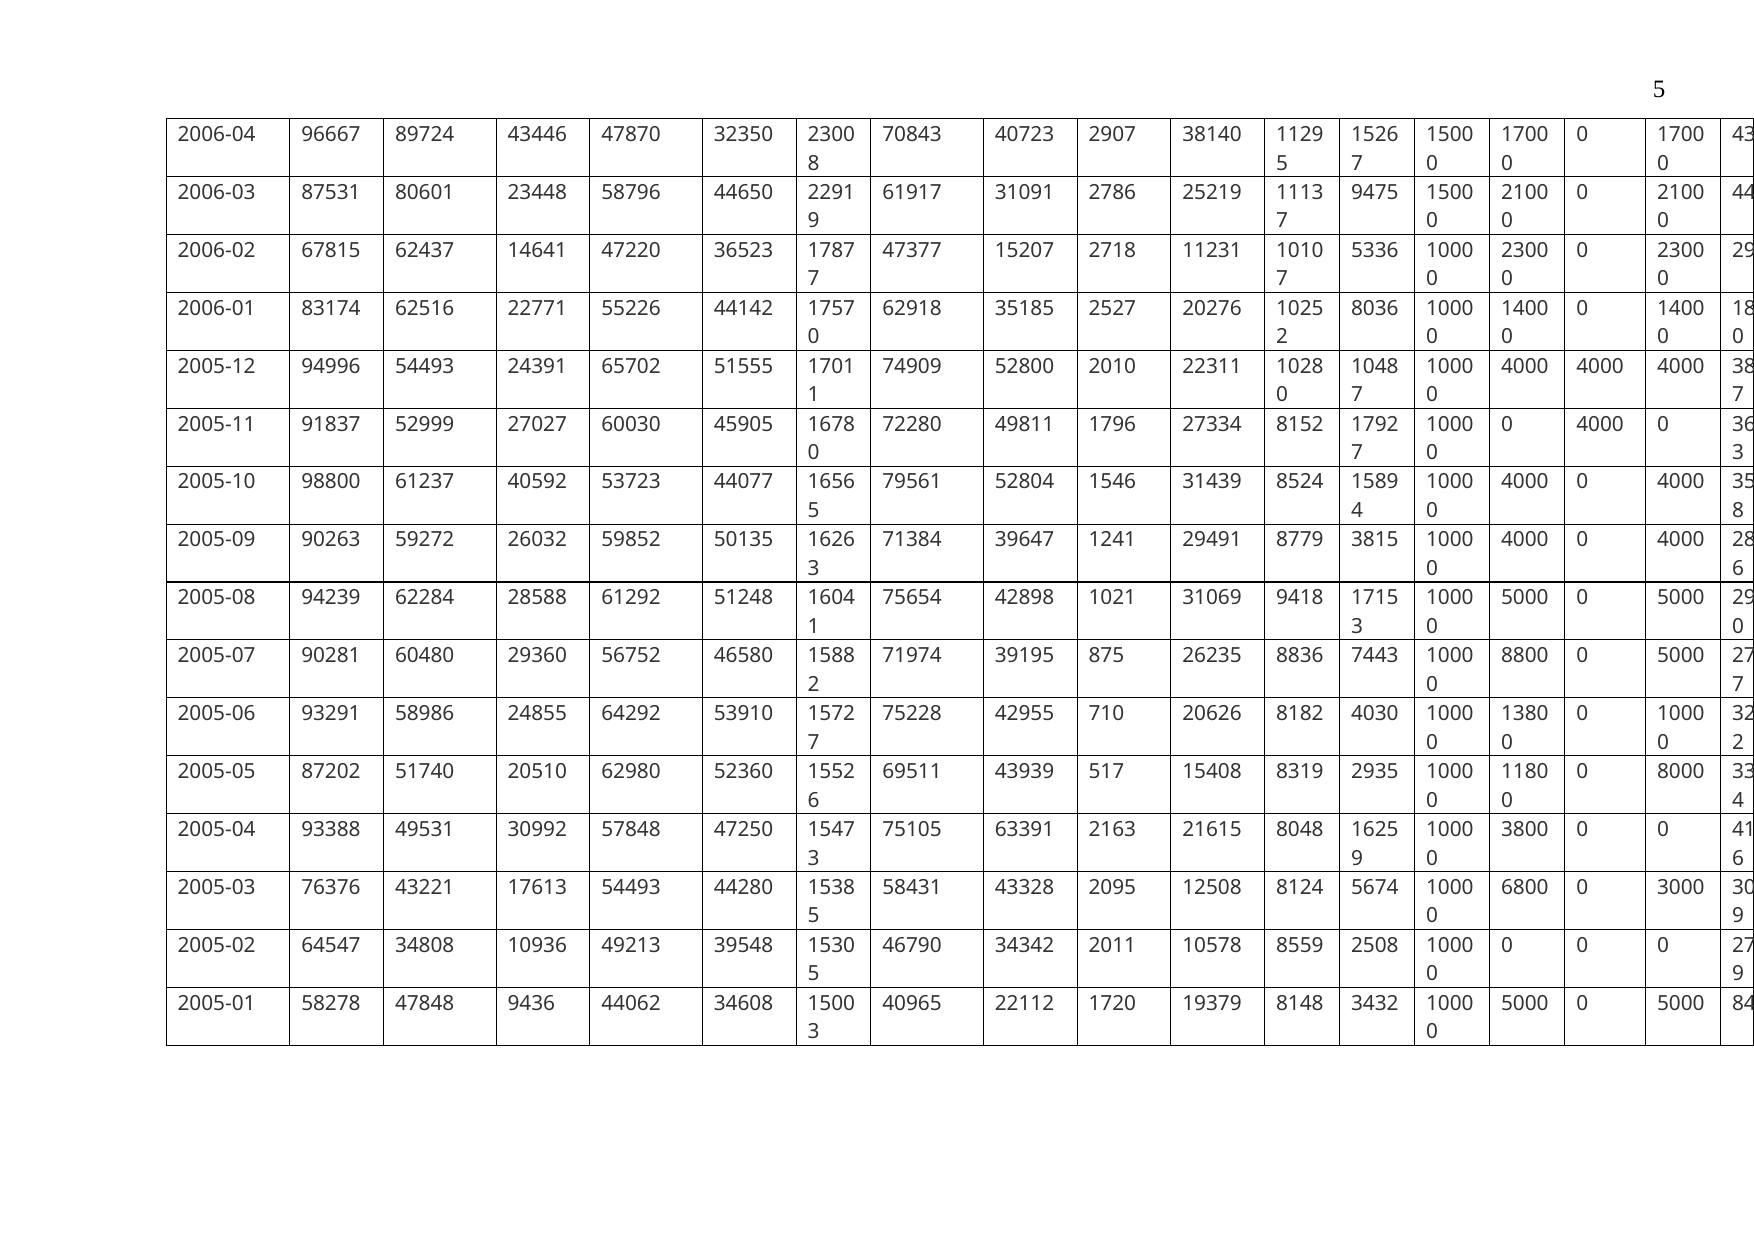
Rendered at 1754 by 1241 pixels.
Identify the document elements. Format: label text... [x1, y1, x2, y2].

table_cell 15003 [797, 988, 870, 1045]
table_cell 15473 [797, 814, 870, 871]
table_cell 49811 [984, 409, 1077, 466]
table_cell 15882 [797, 640, 870, 697]
table_cell 517 [1078, 756, 1170, 813]
table_cell 16565 [797, 467, 870, 523]
table_cell 2914 [1721, 235, 1753, 292]
table_cell 72280 [871, 409, 983, 466]
table_cell 46580 [703, 640, 796, 697]
table_cell 38207 [1721, 351, 1753, 408]
table_cell 22112 [984, 988, 1077, 1045]
table_cell 45905 [703, 409, 796, 466]
table_cell 4000 [1565, 409, 1645, 466]
table_cell 10280 [1265, 351, 1339, 408]
table_cell 4000 [1646, 351, 1720, 408]
table_cell 2508 [1340, 930, 1414, 987]
table_cell 0 [1565, 177, 1645, 234]
table_cell 59852 [590, 525, 702, 581]
table_cell 0 [1565, 525, 1645, 581]
table_cell 43221 [384, 872, 496, 929]
table_cell 0 [1565, 583, 1645, 639]
table_cell 30992 [497, 814, 589, 871]
table_cell 0 [1565, 119, 1645, 176]
table_cell 2005-08 [167, 583, 289, 639]
table_cell 62284 [384, 583, 496, 639]
table_cell 43328 [984, 872, 1077, 929]
table_cell 10000 [1415, 525, 1489, 581]
table_cell 79561 [871, 467, 983, 523]
table_cell 10000 [1415, 583, 1489, 639]
table_cell 51740 [384, 756, 496, 813]
table_cell 71384 [871, 525, 983, 581]
table_cell 0 [1565, 235, 1645, 292]
table_cell 36523 [703, 235, 796, 292]
table_cell 39195 [984, 640, 1077, 697]
table_cell 2005-12 [167, 351, 289, 408]
table_cell 2005-03 [167, 872, 289, 929]
table_cell 32350 [703, 119, 796, 176]
table_cell 47250 [703, 814, 796, 871]
table_cell 17000 [1490, 119, 1564, 176]
table_cell 5000 [1490, 583, 1564, 639]
table_cell 91837 [290, 409, 383, 466]
table_cell 74909 [871, 351, 983, 408]
table_cell 62918 [871, 293, 983, 350]
table_cell 40592 [497, 467, 589, 523]
table_cell 11231 [1171, 235, 1264, 292]
table_cell 54493 [384, 351, 496, 408]
table_cell 0 [1490, 930, 1564, 987]
table_cell 20626 [1171, 698, 1264, 755]
table_cell 87202 [290, 756, 383, 813]
table_cell 83174 [290, 293, 383, 350]
table_cell 42955 [984, 698, 1077, 755]
table_cell 2006-04 [167, 119, 289, 176]
table_cell 27027 [497, 409, 589, 466]
table_cell 10000 [1415, 872, 1489, 929]
table_cell 89724 [384, 119, 496, 176]
table_cell 0 [1565, 640, 1645, 697]
table_cell 29990 [1721, 583, 1753, 639]
table_cell 0 [1565, 930, 1645, 987]
table_cell 2005-01 [167, 988, 289, 1045]
table_cell 8124 [1265, 872, 1339, 929]
table_cell 35185 [984, 293, 1077, 350]
table_cell 15000 [1415, 119, 1489, 176]
table_cell 17877 [797, 235, 870, 292]
table_cell 34342 [984, 930, 1077, 987]
table_cell 23448 [497, 177, 589, 234]
table_cell 8000 [1646, 756, 1720, 813]
table_cell 3800 [1490, 814, 1564, 871]
table_cell 31069 [1171, 583, 1264, 639]
table_cell 38140 [1171, 119, 1264, 176]
table_cell 10000 [1415, 930, 1489, 987]
table_cell 14641 [497, 235, 589, 292]
table_cell 2095 [1078, 872, 1170, 929]
table_cell 15207 [984, 235, 1077, 292]
table_cell 52804 [984, 467, 1077, 523]
table_cell 11800 [1490, 756, 1564, 813]
table_cell 17927 [1340, 409, 1414, 466]
table_cell 15526 [797, 756, 870, 813]
table_cell 47870 [590, 119, 702, 176]
table_cell 22919 [797, 177, 870, 234]
table_cell 15305 [797, 930, 870, 987]
table_cell 32432 [1721, 698, 1753, 755]
table_cell 8148 [1265, 988, 1339, 1045]
table_cell 61292 [590, 583, 702, 639]
table_cell 50135 [703, 525, 796, 581]
table_cell 3432 [1340, 988, 1414, 1045]
table_cell 4000 [1490, 467, 1564, 523]
table_cell 15267 [1340, 119, 1414, 176]
table_cell 1021 [1078, 583, 1170, 639]
table_cell 10000 [1415, 409, 1489, 466]
table_cell 2718 [1078, 235, 1170, 292]
table_cell 93388 [290, 814, 383, 871]
table_cell 3000 [1646, 872, 1720, 929]
table_cell 0 [1565, 293, 1645, 350]
table_cell 2005-05 [167, 756, 289, 813]
table_cell 49213 [590, 930, 702, 987]
table_cell 0 [1565, 698, 1645, 755]
table_cell 27469 [1721, 930, 1753, 987]
table_cell 20510 [497, 756, 589, 813]
table_cell 58431 [871, 872, 983, 929]
table_cell 710 [1078, 698, 1170, 755]
table_cell 31091 [984, 177, 1077, 234]
table_cell 10000 [1415, 235, 1489, 292]
table_cell 5000 [1646, 583, 1720, 639]
table_cell 2006-02 [167, 235, 289, 292]
table_cell 28976 [1721, 525, 1753, 581]
table_cell 10000 [1415, 756, 1489, 813]
table_cell 10000 [1415, 814, 1489, 871]
table_cell 10936 [497, 930, 589, 987]
table_cell 20276 [1171, 293, 1264, 350]
table_cell 44062 [590, 988, 702, 1045]
table_cell 4000 [1646, 467, 1720, 523]
table_cell 875 [1078, 640, 1170, 697]
table_cell 10578 [1171, 930, 1264, 987]
table_cell 60030 [590, 409, 702, 466]
table_cell 87531 [290, 177, 383, 234]
table_cell 15727 [797, 698, 870, 755]
table_cell 21000 [1490, 177, 1564, 234]
table_cell 8433 [1721, 988, 1753, 1045]
table_cell 60480 [384, 640, 496, 697]
table_cell 75654 [871, 583, 983, 639]
table_cell 1241 [1078, 525, 1170, 581]
table_cell 16263 [797, 525, 870, 581]
table_cell 52999 [384, 409, 496, 466]
table_cell 10000 [1415, 293, 1489, 350]
table_cell 13800 [1490, 698, 1564, 755]
table_cell 4000 [1565, 351, 1645, 408]
table_cell 31439 [1171, 467, 1264, 523]
table_cell 0 [1565, 872, 1645, 929]
table_cell 0 [1646, 814, 1720, 871]
table_cell 2006-03 [167, 177, 289, 234]
table_cell 4000 [1490, 351, 1564, 408]
table_cell 58796 [590, 177, 702, 234]
table_cell 64547 [290, 930, 383, 987]
table_cell 10107 [1265, 235, 1339, 292]
table_cell 2005-02 [167, 930, 289, 987]
table_cell 0 [1646, 409, 1720, 466]
table_cell 10487 [1340, 351, 1414, 408]
table_cell 2005-09 [167, 525, 289, 581]
table_cell 11295 [1265, 119, 1339, 176]
table_cell 17011 [797, 351, 870, 408]
table_cell 4000 [1490, 525, 1564, 581]
table_cell 44280 [703, 872, 796, 929]
table_cell 25219 [1171, 177, 1264, 234]
table_cell 4000 [1646, 525, 1720, 581]
table_cell 17570 [797, 293, 870, 350]
table_cell 23000 [1646, 235, 1720, 292]
table_cell 42898 [984, 583, 1077, 639]
table_cell 2527 [1078, 293, 1170, 350]
table_cell 43939 [984, 756, 1077, 813]
table_cell 2005-07 [167, 640, 289, 697]
table_cell 39647 [984, 525, 1077, 581]
table_cell 90263 [290, 525, 383, 581]
table_cell 2011 [1078, 930, 1170, 987]
table_cell 53723 [590, 467, 702, 523]
table_cell 22771 [497, 293, 589, 350]
table_cell 40965 [871, 988, 983, 1045]
table_cell 0 [1565, 756, 1645, 813]
table_cell 30859 [1721, 872, 1753, 929]
table_cell 58278 [290, 988, 383, 1045]
table_cell 21615 [1171, 814, 1264, 871]
table_cell 18390 [1721, 293, 1753, 350]
table_cell 98800 [290, 467, 383, 523]
table_cell 11137 [1265, 177, 1339, 234]
table_cell 19379 [1171, 988, 1264, 1045]
table_cell 57848 [590, 814, 702, 871]
table_cell 2935 [1340, 756, 1414, 813]
table_cell 1720 [1078, 988, 1170, 1045]
table_cell 17000 [1646, 119, 1720, 176]
table_cell 76376 [290, 872, 383, 929]
table_cell 12508 [1171, 872, 1264, 929]
table_cell 41456 [1721, 814, 1753, 871]
table_cell 26235 [1171, 640, 1264, 697]
table_cell 0 [1646, 930, 1720, 987]
table_cell 75228 [871, 698, 983, 755]
table_cell 36663 [1721, 409, 1753, 466]
table_cell 21000 [1646, 177, 1720, 234]
table_cell 8036 [1340, 293, 1414, 350]
table_cell 94996 [290, 351, 383, 408]
table_cell 9475 [1340, 177, 1414, 234]
table_cell 64292 [590, 698, 702, 755]
table_cell 8152 [1265, 409, 1339, 466]
table_cell 34608 [703, 988, 796, 1045]
table_cell 7443 [1340, 640, 1414, 697]
table_cell 5000 [1646, 640, 1720, 697]
table_cell 1546 [1078, 467, 1170, 523]
table_cell 10000 [1415, 351, 1489, 408]
table_cell 10000 [1415, 467, 1489, 523]
table_cell 62980 [590, 756, 702, 813]
table_cell 2005-06 [167, 698, 289, 755]
table_cell 43446 [497, 119, 589, 176]
table_cell 10000 [1415, 988, 1489, 1045]
table_cell 10252 [1265, 293, 1339, 350]
table_cell 71974 [871, 640, 983, 697]
table_cell 14000 [1490, 293, 1564, 350]
table_cell 35598 [1721, 467, 1753, 523]
table_cell 0 [1565, 814, 1645, 871]
table_cell 90281 [290, 640, 383, 697]
table_cell 4371 [1721, 119, 1753, 176]
table_cell 8048 [1265, 814, 1339, 871]
table_cell 16041 [797, 583, 870, 639]
table_cell 51248 [703, 583, 796, 639]
table_cell 27917 [1721, 640, 1753, 697]
table_cell 15408 [1171, 756, 1264, 813]
table_cell 49531 [384, 814, 496, 871]
table_cell 26032 [497, 525, 589, 581]
table_cell 47377 [871, 235, 983, 292]
table_cell 40723 [984, 119, 1077, 176]
table_cell 17613 [497, 872, 589, 929]
table_cell 2010 [1078, 351, 1170, 408]
table_cell 8836 [1265, 640, 1339, 697]
table_cell 53910 [703, 698, 796, 755]
table_cell 29491 [1171, 525, 1264, 581]
table_cell 15385 [797, 872, 870, 929]
table_cell 54493 [590, 872, 702, 929]
table_cell 22311 [1171, 351, 1264, 408]
table_cell 65702 [590, 351, 702, 408]
table_cell 16780 [797, 409, 870, 466]
table_cell 67815 [290, 235, 383, 292]
table_cell 63391 [984, 814, 1077, 871]
table_cell 9418 [1265, 583, 1339, 639]
table_cell 2907 [1078, 119, 1170, 176]
table_cell 9436 [497, 988, 589, 1045]
table_cell 28588 [497, 583, 589, 639]
table_cell 10000 [1415, 698, 1489, 755]
table_cell 70843 [871, 119, 983, 176]
table_cell 5000 [1646, 988, 1720, 1045]
table_cell 93291 [290, 698, 383, 755]
table_cell 52800 [984, 351, 1077, 408]
table_cell 10000 [1646, 698, 1720, 755]
table_cell 2786 [1078, 177, 1170, 234]
table_cell 96667 [290, 119, 383, 176]
table_cell 27334 [1171, 409, 1264, 466]
table_cell 47220 [590, 235, 702, 292]
table_cell 4415 [1721, 177, 1753, 234]
table_cell 14000 [1646, 293, 1720, 350]
table_cell 44077 [703, 467, 796, 523]
table_cell 75105 [871, 814, 983, 871]
table_cell 56752 [590, 640, 702, 697]
table_cell 15000 [1415, 177, 1489, 234]
table_cell 23000 [1490, 235, 1564, 292]
table_cell 69511 [871, 756, 983, 813]
table_cell 24391 [497, 351, 589, 408]
table_cell 24855 [497, 698, 589, 755]
table_cell 6800 [1490, 872, 1564, 929]
table_cell 3815 [1340, 525, 1414, 581]
table_cell 1796 [1078, 409, 1170, 466]
table_cell 47848 [384, 988, 496, 1045]
table_cell 8779 [1265, 525, 1339, 581]
table_cell 0 [1565, 988, 1645, 1045]
table_cell 8524 [1265, 467, 1339, 523]
table_cell 0 [1565, 467, 1645, 523]
table_cell 94239 [290, 583, 383, 639]
table_cell 2163 [1078, 814, 1170, 871]
table_cell 39548 [703, 930, 796, 987]
table_cell 61237 [384, 467, 496, 523]
table_cell 29360 [497, 640, 589, 697]
table_cell 2006-01 [167, 293, 289, 350]
table_cell 2005-04 [167, 814, 289, 871]
table_cell 4030 [1340, 698, 1414, 755]
table_cell 2005-11 [167, 409, 289, 466]
table_cell 80601 [384, 177, 496, 234]
table_cell 0 [1490, 409, 1564, 466]
table_cell 23008 [797, 119, 870, 176]
table_cell 34808 [384, 930, 496, 987]
table_cell 62516 [384, 293, 496, 350]
table_cell 5674 [1340, 872, 1414, 929]
table_cell 8319 [1265, 756, 1339, 813]
table_cell 44142 [703, 293, 796, 350]
table_cell 61917 [871, 177, 983, 234]
table_cell 46790 [871, 930, 983, 987]
table_cell 2005-10 [167, 467, 289, 523]
table_cell 5336 [1340, 235, 1414, 292]
table_cell 8800 [1490, 640, 1564, 697]
table_cell 15894 [1340, 467, 1414, 523]
table_cell 51555 [703, 351, 796, 408]
table_cell 8182 [1265, 698, 1339, 755]
table_cell 8559 [1265, 930, 1339, 987]
table_cell 62437 [384, 235, 496, 292]
table_cell 58986 [384, 698, 496, 755]
table_cell 10000 [1415, 640, 1489, 697]
table_cell 33984 [1721, 756, 1753, 813]
table_cell 59272 [384, 525, 496, 581]
table_cell 17153 [1340, 583, 1414, 639]
table_cell 52360 [703, 756, 796, 813]
table_cell 55226 [590, 293, 702, 350]
table_cell 16259 [1340, 814, 1414, 871]
table_cell 44650 [703, 177, 796, 234]
table_cell 5000 [1490, 988, 1564, 1045]
